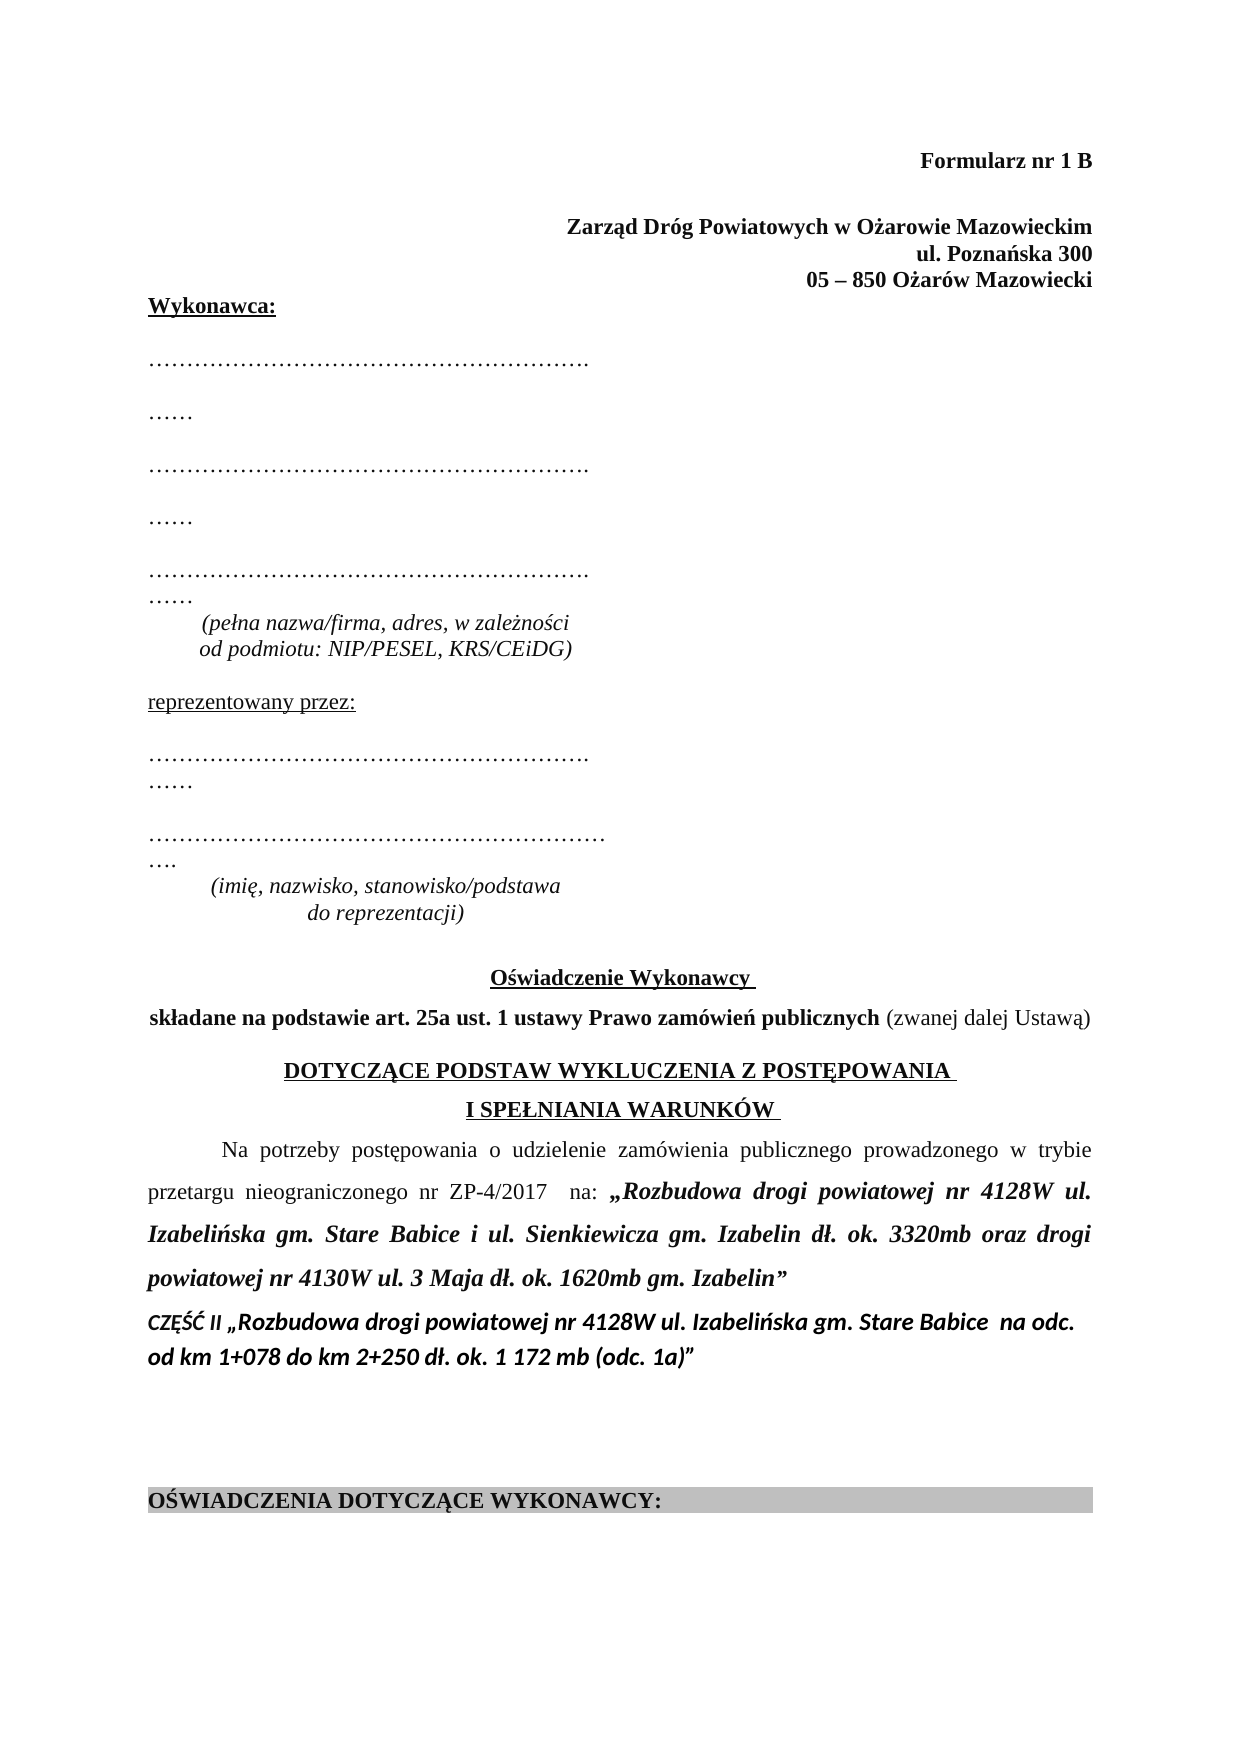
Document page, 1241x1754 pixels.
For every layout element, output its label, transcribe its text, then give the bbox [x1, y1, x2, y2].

text DOTYCZĄCE PODSTAW WYKLUCZENIA Z POSTĘPOWANIA I SPEŁNIANIA WARUNKÓW [148, 1057, 1093, 1122]
text ………………………………………………………. [148, 819, 624, 872]
text ………………………………………………….…… [148, 556, 624, 609]
text (pełna nazwa/firma, adres, w zależności od podmiotu: NIP/PESEL, KRS/CEiDG) [148, 609, 624, 661]
text Oświadczenie Wykonawcy [148, 964, 1093, 991]
text (imię, nazwisko, stanowisko/podstawa do reprezentacji) [148, 872, 624, 925]
text Zarząd Dróg Powiatowych w Ożarowie Mazowieckim [148, 213, 1093, 240]
text OŚWIADCZENIA DOTYCZĄCE WYKONAWCY: [148, 1487, 1093, 1513]
text ul. Poznańska 300 [148, 240, 1093, 266]
text Wykonawca: [148, 292, 472, 319]
text ………………………………………………….…… [148, 451, 624, 530]
text ………………………………………………….…… [148, 345, 624, 424]
text ………………………………………………….…… [148, 741, 624, 793]
text Na potrzeby postępowania o udzielenie zamówienia publicznego prowadzonego w trybie przetargu nieograniczonego nr ZP-4/2017 na: „Rozbudowa drogi powiatowej nr 4128W ul. Izabelińska gm. Stare Babice i ul. Sienkiewicza gm. Izabelin dł. ok. 3320mb oraz drogi powiatowej nr 4130W ul. 3 Maja dł. ok. 1620mb gm. Izabelin” [148, 1136, 1093, 1291]
text składane na podstawie art. 25a ust. 1 ustawy Prawo zamówień publicznych (zwanej dalej Ustawą) [148, 1004, 1093, 1030]
text reprezentowany przez: [148, 688, 624, 714]
text Formularz nr 1 B [148, 148, 1093, 174]
text CZĘŚĆ II „Rozbudowa drogi powiatowej nr 4128W ul. Izabelińska gm. Stare Babice na odc. od km 1+078 do km 2+250 dł. ok. 1 172 mb (odc. 1a)” [148, 1306, 1093, 1371]
text 05 – 850 Ożarów Mazowiecki [148, 266, 1093, 292]
